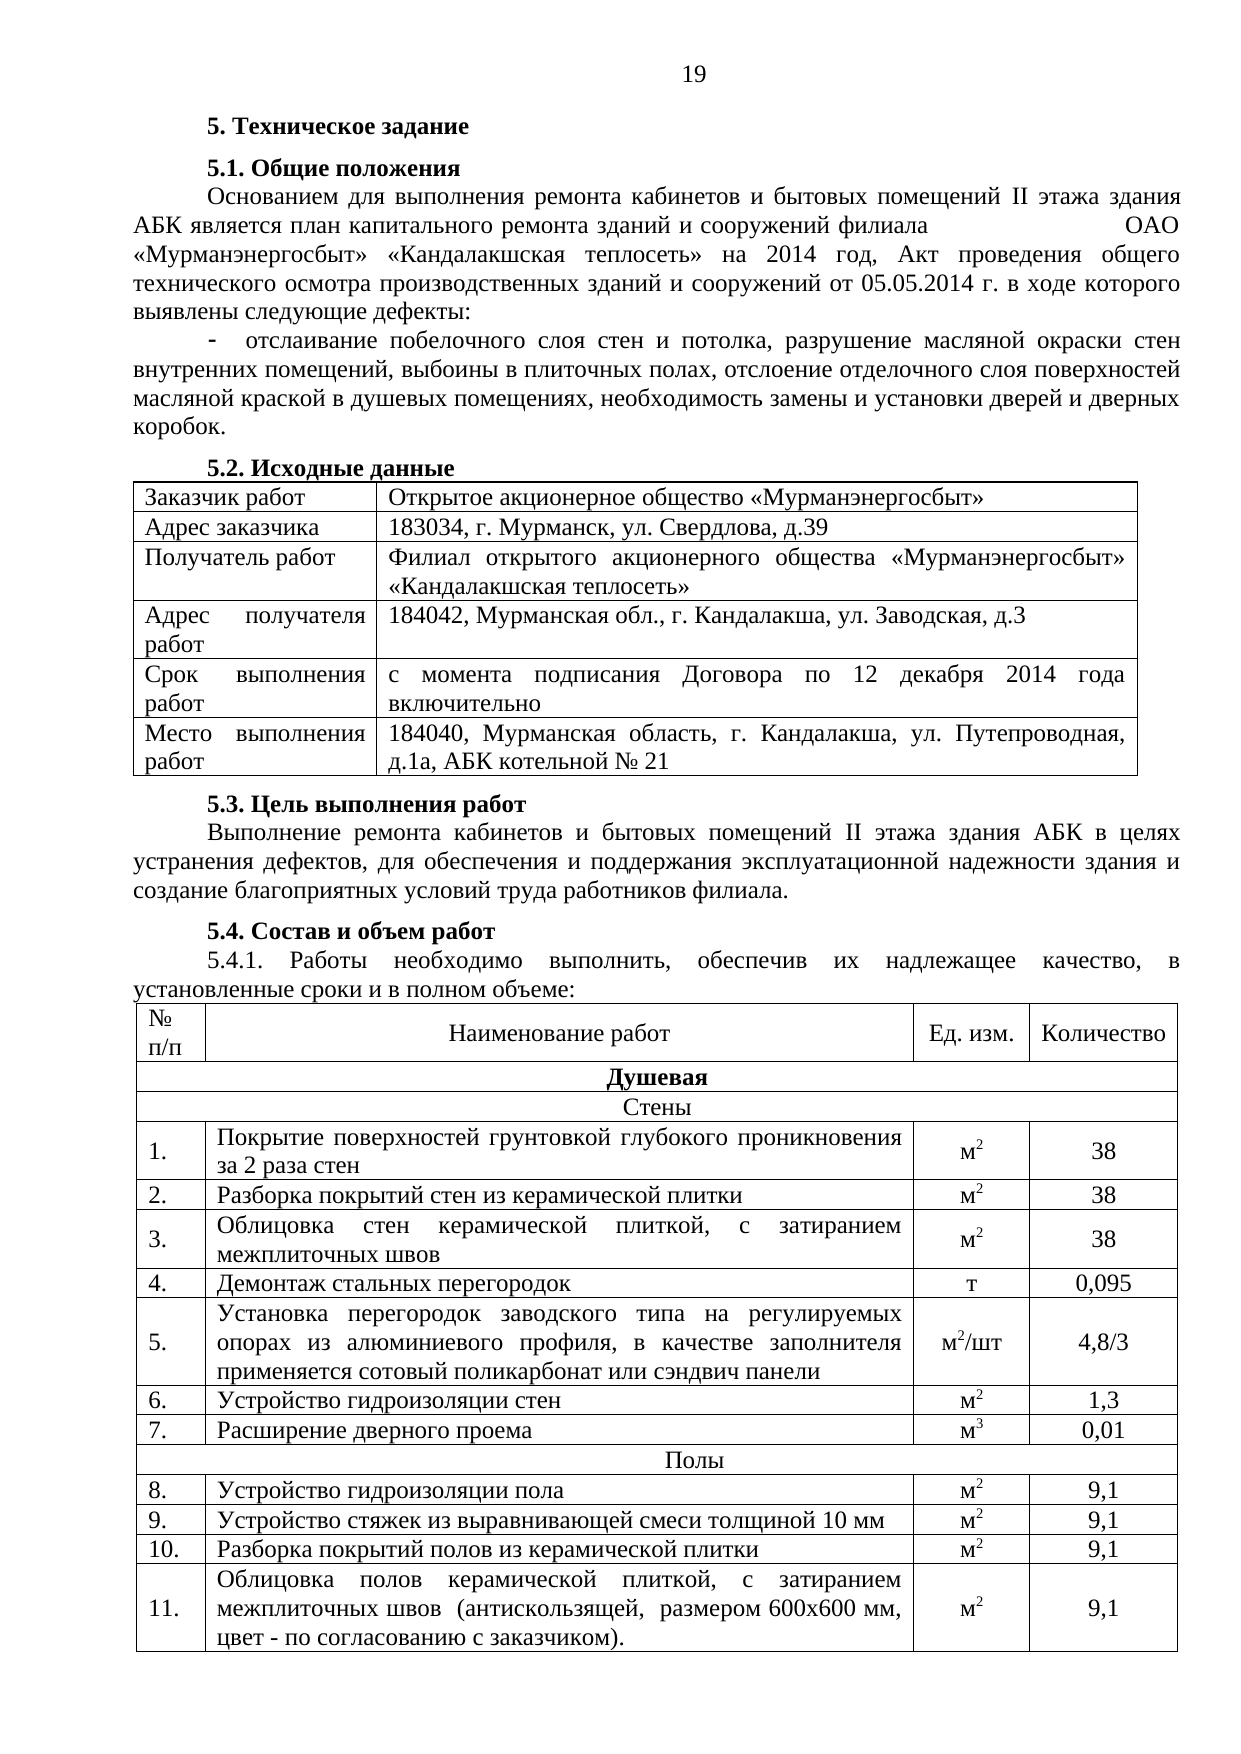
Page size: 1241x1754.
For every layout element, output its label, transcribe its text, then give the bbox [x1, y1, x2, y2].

text 5.4.1. Работы необходимо выполнить, обеспечив их надлежащее качество, в установленные сроки и в полном объеме: [133, 945, 1181, 1002]
table_header Заказчик работ [134, 483, 376, 511]
table_header № п/п [137, 1004, 205, 1061]
table_cell 10. [137, 1535, 205, 1563]
table_cell 3. [137, 1210, 205, 1267]
table_cell Получатель работ [134, 542, 376, 599]
table_cell 1. [137, 1122, 205, 1179]
table_cell Устройство гидроизоляции пола [206, 1475, 913, 1504]
table_cell 0,095 [1030, 1269, 1177, 1297]
table_cell Душевая [137, 1062, 1177, 1091]
table_cell Демонтаж стальных перегородок [206, 1269, 913, 1297]
table_header Количество [1030, 1004, 1177, 1061]
table_cell м2 [914, 1535, 1029, 1563]
table_cell Разборка покрытий стен из керамической плитки [206, 1180, 913, 1209]
text 5.3. Цель выполнения работ [133, 789, 1181, 817]
table_cell Покрытие поверхностей грунтовкой глубокого проникновения за 2 раза стен [206, 1122, 913, 1179]
table_cell 4,8/3 [1030, 1298, 1177, 1384]
list отслаивание побелочного слоя стен и потолка, разрушение масляной окраски стен внутренних помещений, выбоины в плиточных полах, отслоение отделочного слоя поверхностей масляной краской в душевых помещениях, необходимость замены и установки дверей и дверных коробок. [133, 325, 1181, 440]
table_cell 8. [137, 1475, 205, 1504]
table_cell м2 [914, 1180, 1029, 1209]
table_cell т [914, 1269, 1029, 1297]
table_cell Устройство стяжек из выравнивающей смеси толщиной [206, 1505, 913, 1533]
table_cell Устройство гидроизоляции стен [206, 1386, 913, 1414]
table_cell 2. [137, 1180, 205, 1209]
table_cell Облицовка стен керамической плиткой, с затиранием межплиточных швов [206, 1210, 913, 1267]
text 5.1. Общие положения [133, 153, 1181, 181]
table_cell 11. [137, 1564, 205, 1651]
table_cell 184040, Мурманская область, г. Кандалакша, ул. Путепроводная, д.1а, АБК котельной № 21 [377, 718, 1137, 775]
table_cell 9,1 [1030, 1475, 1177, 1504]
table_cell 1,3 [1030, 1386, 1177, 1414]
table_cell Разборка покрытий полов из керамической плитки [206, 1535, 913, 1563]
table_cell Филиал открытого акционерного общества «Мурманэнергосбыт» «Кандалакшская теплосеть» [377, 542, 1137, 599]
table_cell м2 [914, 1210, 1029, 1267]
table_cell 9,1 [1030, 1505, 1177, 1533]
table_cell м2 [914, 1122, 1029, 1179]
table_cell Адрес получателя работ [134, 601, 376, 658]
table_header Открытое акционерное общество «Мурманэнергосбыт» [377, 483, 1137, 511]
text Выполнение ремонта кабинетов и бытовых помещений II этажа здания АБК в целях устранения дефектов, для обеспечения и поддержания эксплуатационной надежности здания и создание благоприятных условий труда работников филиала. [133, 817, 1181, 904]
table_header Наименование работ [206, 1004, 913, 1061]
text 5. Техническое задание [133, 111, 1181, 140]
table_cell 0,01 [1030, 1415, 1177, 1444]
table_cell 9. [137, 1505, 205, 1533]
table_cell с момента подписания Договора по 12 декабря 2014 года включительно [377, 659, 1137, 717]
table_cell Расширение дверного проема [206, 1415, 913, 1444]
table_cell . Мурманск, ул. Свердлова, д.39 [377, 512, 1137, 541]
table_cell Полы [137, 1445, 1177, 1474]
table_cell Адрес заказчика [134, 512, 376, 541]
table_cell Срок выполнения работ [134, 659, 376, 717]
table_cell м3 [914, 1415, 1029, 1444]
table_cell 38 [1030, 1180, 1177, 1209]
table_cell Стены [137, 1092, 1177, 1121]
table_cell м2 [914, 1564, 1029, 1651]
table_cell 38 [1030, 1210, 1177, 1267]
table_header Ед. изм. [914, 1004, 1029, 1061]
table_cell Установка перегородок заводского типа на регулируемых опорах из алюминиевого профиля, в качестве заполнителя применяется сотовый поликарбонат или сэндвич панели [206, 1298, 913, 1384]
table_cell м2/шт [914, 1298, 1029, 1384]
table_cell 4. [137, 1269, 205, 1297]
table_cell 184042, Мурманская обл., г. Кандалакша, ул. Заводская, д.3 [377, 601, 1137, 658]
table_cell 9,1 [1030, 1564, 1177, 1651]
text Основанием для выполнения ремонта кабинетов и бытовых помещений II этажа здания АБК является план капитального ремонта зданий и сооружений филиала ОАО «Мурманэнергосбыт» «Кандалакшская теплосеть» на 2014 год, Акт проведения общего технического осмотра производственных зданий и сооружений от 05.05.2014 г. в ходе которого выявлены следующие дефекты: [133, 181, 1181, 325]
table_cell м2 [914, 1475, 1029, 1504]
text 5.2. Исходные данные [133, 453, 1181, 481]
table_cell 38 [1030, 1122, 1177, 1179]
table_cell Облицовка полов керамической плиткой, с затиранием межплиточных швов (антискользящей, размером 600х600 мм, цвет - по согласованию с заказчиком). [206, 1564, 913, 1651]
table_cell 9,1 [1030, 1535, 1177, 1563]
table_cell Место выполнения работ [134, 718, 376, 775]
table_cell 7. [137, 1415, 205, 1444]
table_cell м2 [914, 1505, 1029, 1533]
table_cell 6. [137, 1386, 205, 1414]
text 5.4. Состав и объем работ [133, 916, 1181, 945]
table_cell 5. [137, 1298, 205, 1384]
table_cell м2 [914, 1386, 1029, 1414]
